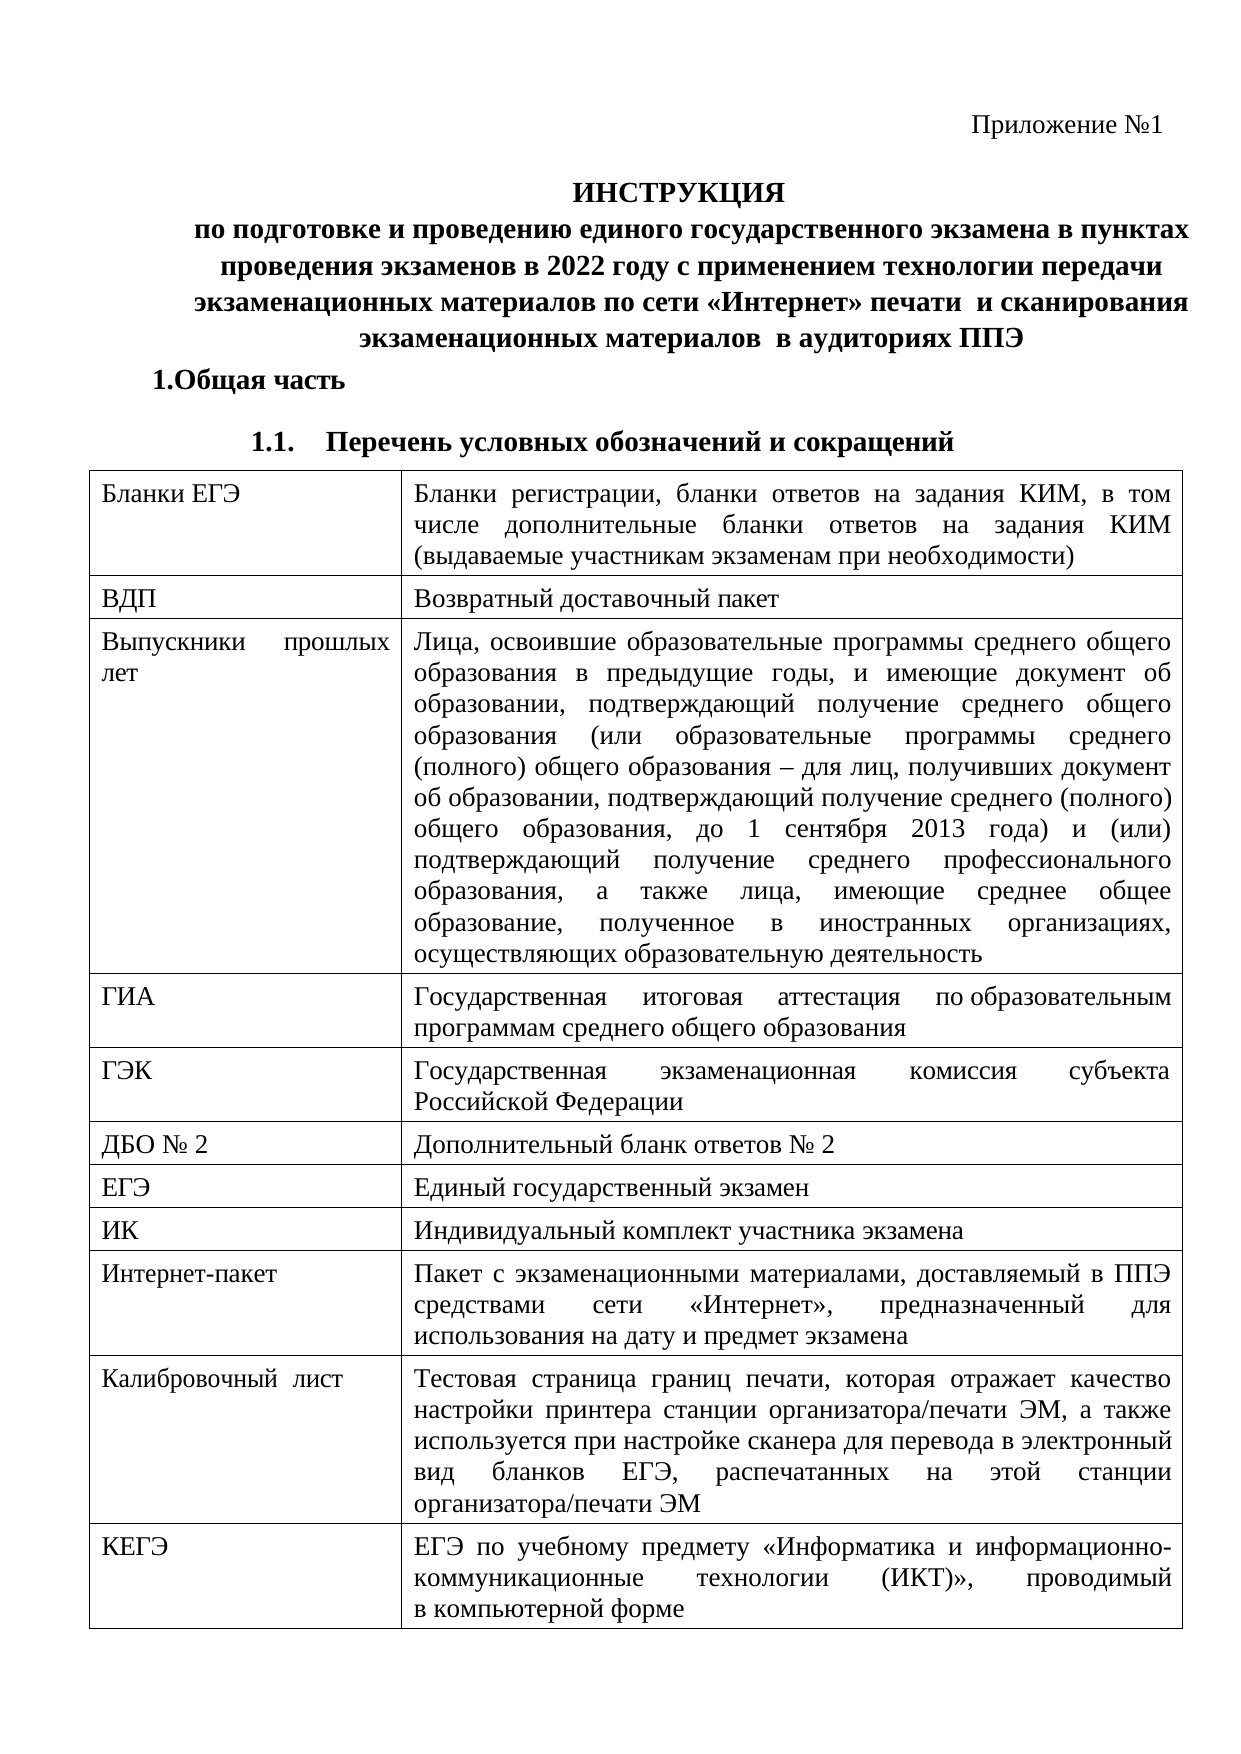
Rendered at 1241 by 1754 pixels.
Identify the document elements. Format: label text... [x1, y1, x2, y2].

subtitle 1.Общая часть [152, 362, 1207, 396]
table_cell Индивидуальный комплект участника экзамена [402, 1208, 1182, 1250]
table_cell Возвратный доставочный пакет [402, 576, 1182, 618]
table_cell ГЭК [90, 1048, 401, 1121]
table_cell Пакет с экзаменационными материалами, доставляемый в ППЭ средствами сети «Интернет», предназначенный для использования на дату и предмет экзамена [402, 1251, 1182, 1355]
text по подготовке и проведению единого государственного экзамена в пунктах проведения экзаменов в 2022 году с применением технологии передачи экзаменационных материалов по сети «Интернет» печати и сканирования экзаменационных материалов в аудиториях ППЭ [176, 212, 1207, 353]
subtitle Перечень условных обозначений и сокращений [251, 424, 1207, 457]
table_cell Единый государственный экзамен [402, 1165, 1182, 1207]
table_cell Лица, освоившие образовательные программы среднего общего образования в предыдущие годы, и имеющие документ об образовании, подтверждающий получение среднего общего образования (или образовательные программы среднего (полного) общего образования – для лиц, получивших документ об образовании, подтверждающий получение среднего (полного) общего образования, до 1 сентября 2013 года) и (или) подтверждающий получение среднего профессионального образования, а также лица, имеющие среднее общее образование, полученное в иностранных организациях, осуществляющих образовательную деятельность [402, 619, 1182, 973]
table_cell ВДП [90, 576, 401, 618]
table_cell Калибровочный лист [90, 1356, 401, 1523]
table_header Бланки ЕГЭ [90, 471, 401, 575]
table_cell КЕГЭ [90, 1524, 401, 1628]
table_header Бланки регистрации, бланки ответов на задания КИМ, в том числе дополнительные бланки ответов на задания КИМ (выдаваемые участникам экзаменам при необходимости) [402, 471, 1182, 575]
table_cell ЕГЭ по учебному предмету «Информатика и информационно- коммуникационные технологии (ИКТ)», проводимый в компьютерной форме [402, 1524, 1182, 1628]
table_cell ГИА [90, 974, 401, 1047]
table_cell Государственная итоговая аттестация по образовательным программам среднего общего образования [402, 974, 1182, 1047]
table_cell Государственная экзаменационная комиссия субъекта Российской Федерации [402, 1048, 1182, 1121]
text Приложение №1 [77, 108, 1163, 139]
table_cell ИК [90, 1208, 401, 1250]
table_cell Выпускники прошлых лет [90, 619, 401, 973]
table_cell Интернет-пакет [90, 1251, 401, 1355]
text ИНСТРУКЦИЯ [151, 175, 1207, 209]
table_cell Тестовая страница границ печати, которая отражает качество настройки принтера станции организатора/печати ЭМ, а также используется при настройке сканера для перевода в электронный вид бланков ЕГЭ, распечатанных на этой станции организатора/печати ЭМ [402, 1356, 1182, 1523]
table_cell ЕГЭ [90, 1165, 401, 1207]
table_cell ДБО № 2 [90, 1122, 401, 1164]
table_cell Дополнительный бланк ответов № 2 [402, 1122, 1182, 1164]
